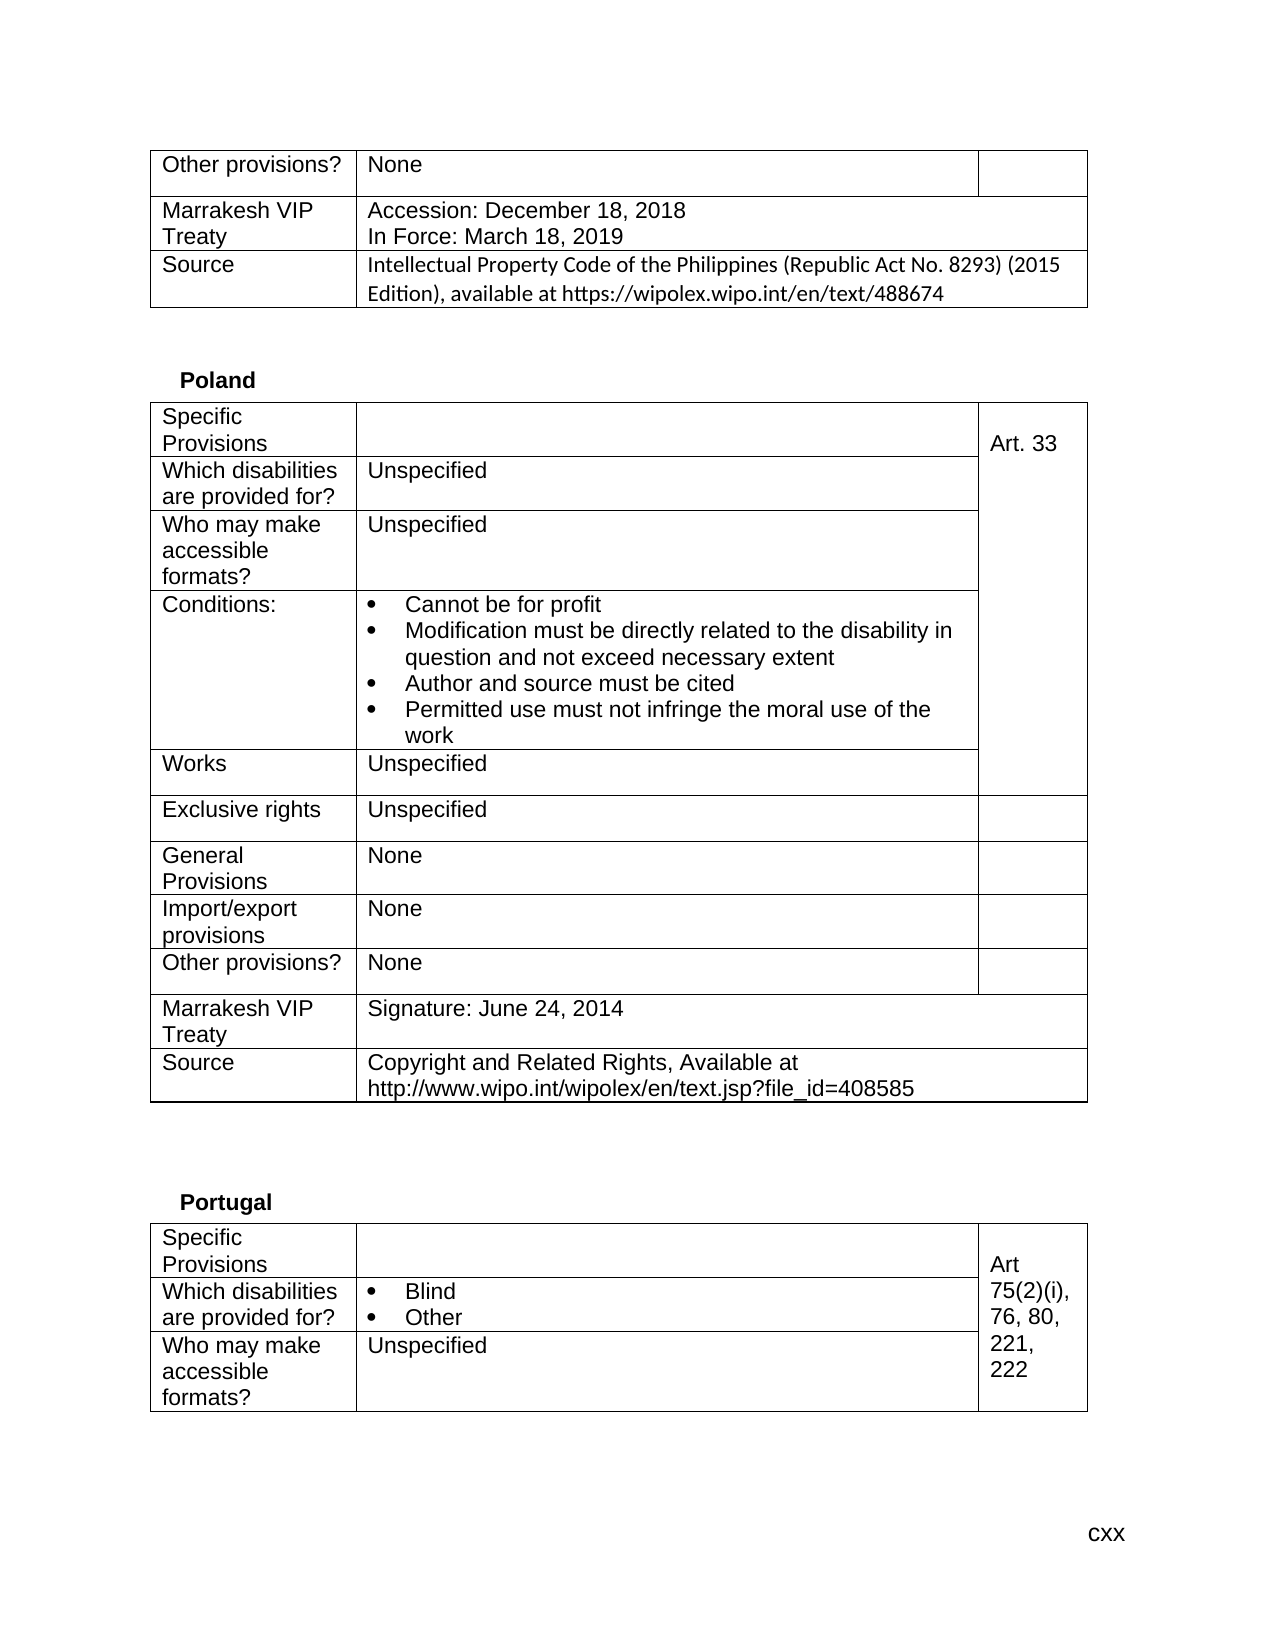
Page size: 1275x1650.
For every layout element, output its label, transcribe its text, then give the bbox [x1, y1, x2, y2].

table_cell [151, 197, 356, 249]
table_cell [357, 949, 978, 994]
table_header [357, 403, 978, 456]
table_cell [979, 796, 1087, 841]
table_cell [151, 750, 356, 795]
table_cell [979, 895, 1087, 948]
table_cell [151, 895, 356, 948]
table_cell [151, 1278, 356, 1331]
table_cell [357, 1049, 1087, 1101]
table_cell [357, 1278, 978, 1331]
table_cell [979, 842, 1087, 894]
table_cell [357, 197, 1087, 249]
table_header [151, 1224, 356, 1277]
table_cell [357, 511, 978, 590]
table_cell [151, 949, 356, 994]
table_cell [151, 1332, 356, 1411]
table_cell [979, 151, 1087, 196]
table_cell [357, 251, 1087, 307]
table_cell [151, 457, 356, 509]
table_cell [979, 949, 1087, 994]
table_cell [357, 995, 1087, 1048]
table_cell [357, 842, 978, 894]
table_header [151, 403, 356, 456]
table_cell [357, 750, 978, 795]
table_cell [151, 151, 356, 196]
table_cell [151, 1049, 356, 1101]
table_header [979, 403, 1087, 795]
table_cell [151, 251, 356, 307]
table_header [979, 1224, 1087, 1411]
text Portugal [179, 1162, 1125, 1215]
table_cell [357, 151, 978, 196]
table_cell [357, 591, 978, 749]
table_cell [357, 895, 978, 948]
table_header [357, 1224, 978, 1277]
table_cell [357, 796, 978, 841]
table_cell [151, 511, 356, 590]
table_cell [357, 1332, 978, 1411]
text Poland [179, 367, 1125, 394]
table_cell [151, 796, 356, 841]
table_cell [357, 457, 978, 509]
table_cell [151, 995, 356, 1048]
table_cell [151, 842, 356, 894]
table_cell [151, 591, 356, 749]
